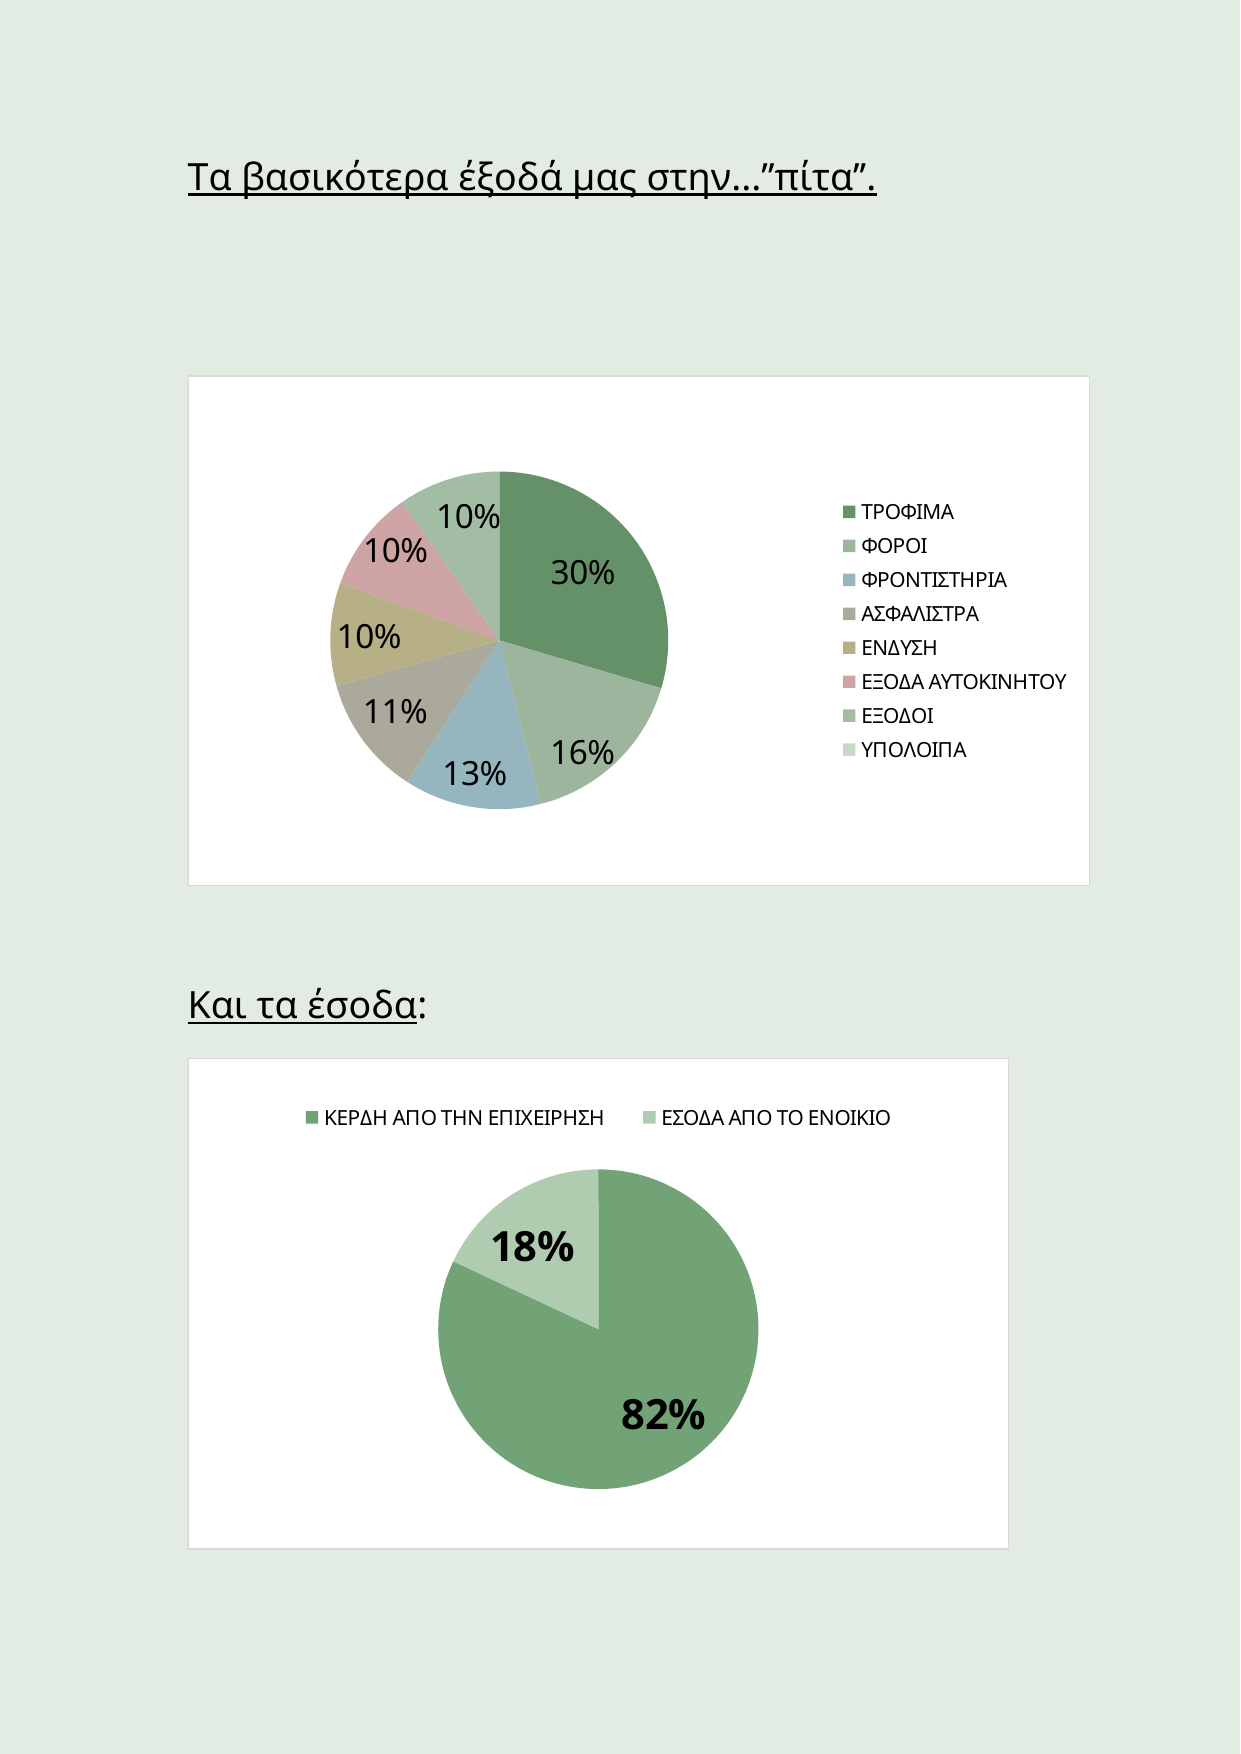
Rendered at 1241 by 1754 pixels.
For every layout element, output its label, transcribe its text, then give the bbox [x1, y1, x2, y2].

text Τα βασικότερα έξοδά μας στην...’’πίτα’’. [187, 150, 1053, 201]
text Και τα έσοδα: [187, 978, 1053, 1029]
